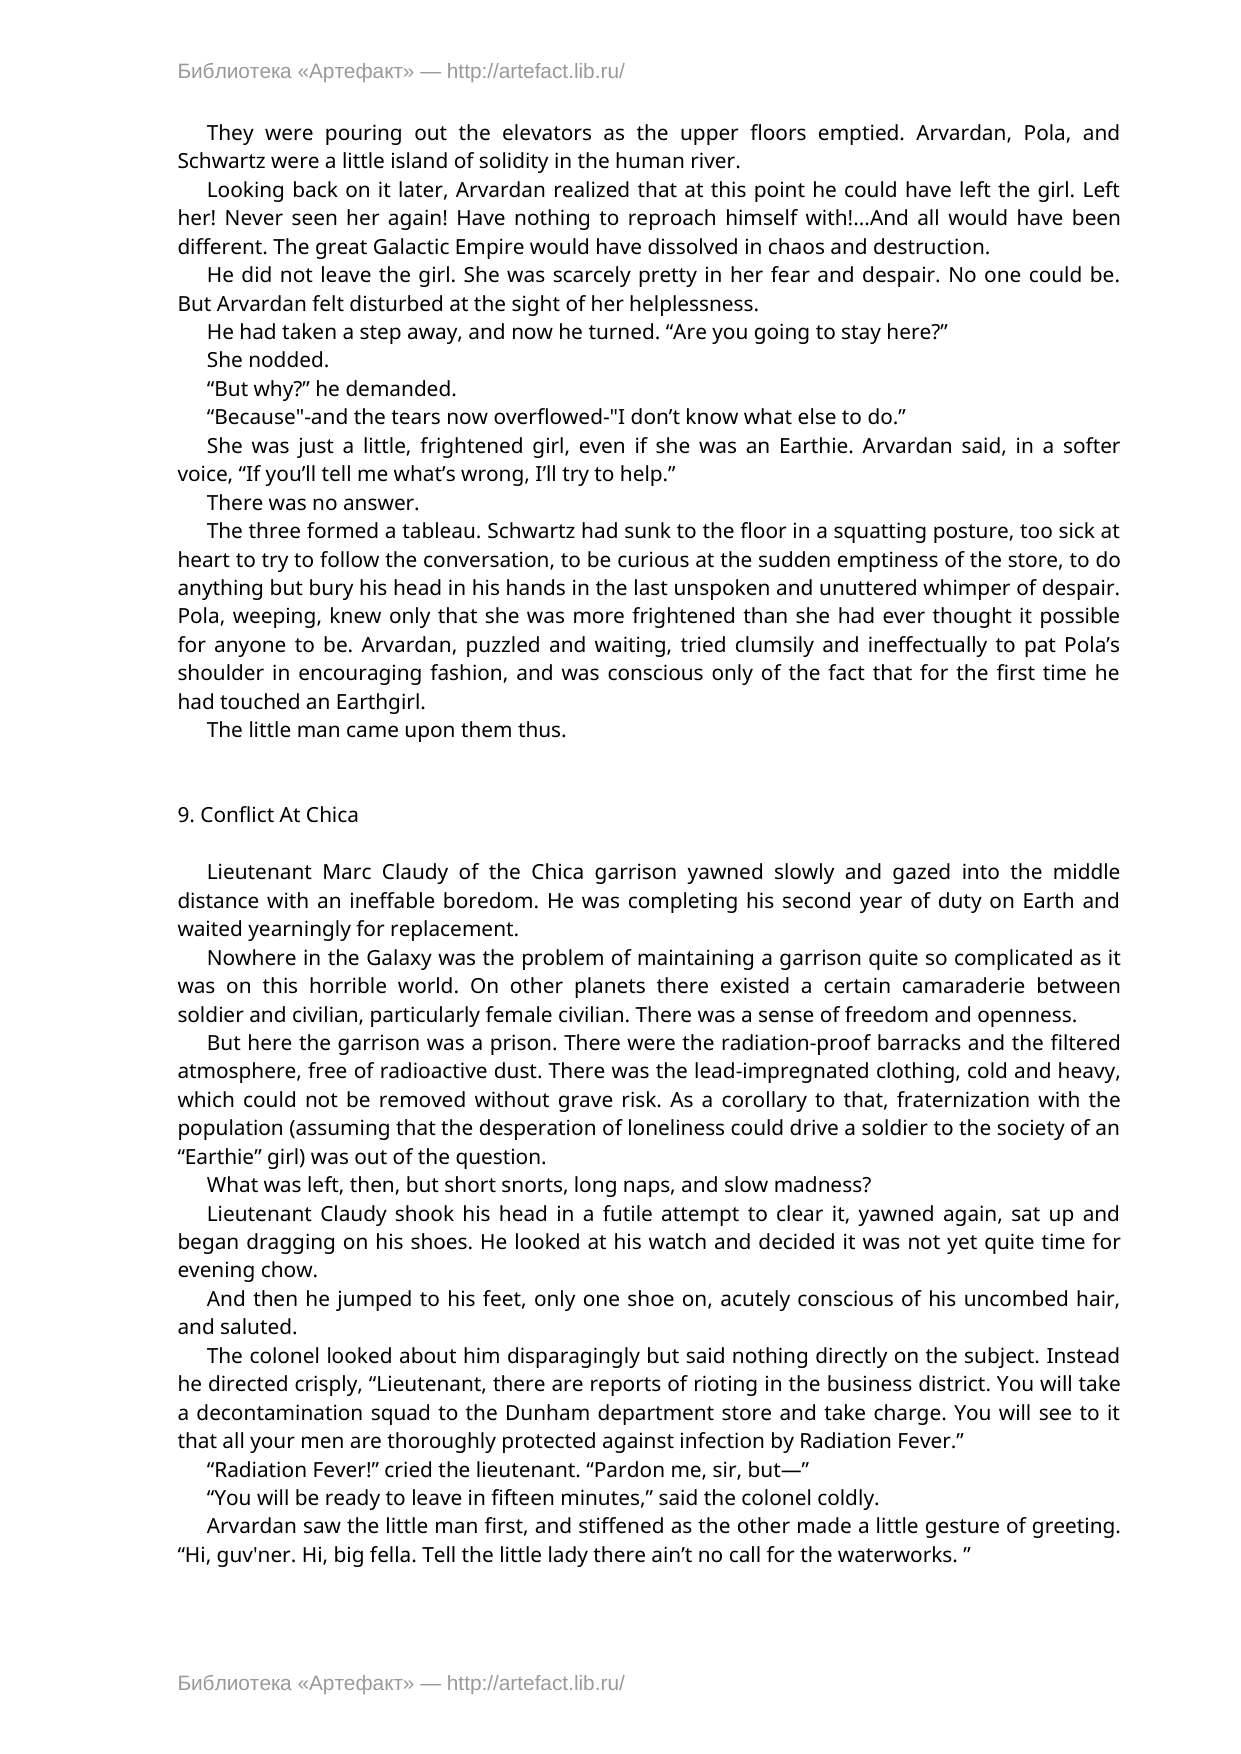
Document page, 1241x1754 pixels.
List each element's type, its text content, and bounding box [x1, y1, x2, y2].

text Looking back on it later, Arvardan realized that at this point he could have left the girl. Left her! Never seen her again! Have nothing to reproach himself with!...And all would have been different. The great Galactic Empire would have dissolved in chaos and destruction. [177, 175, 1122, 260]
text And then he jumped to his feet, only one shoe on, acutely conscious of his uncombed hair, and saluted. [177, 1284, 1122, 1341]
text “You will be ready to leave in fifteen minutes,” said the colonel coldly. [177, 1483, 1122, 1512]
text The colonel looked about him disparagingly but said nothing directly on the subject. Instead he directed crisply, “Lieutenant, there are reports of rioting in the business district. You will take a decontamination squad to the Dunham department store and take charge. You will see to it that all your men are thoroughly protected against infection by Radiation Fever.” [177, 1341, 1122, 1455]
text Nowhere in the Galaxy was the problem of maintaining a garrison quite so complicated as it was on this horrible world. On other planets there existed a certain camaraderie between soldier and civilian, particularly female civilian. There was a sense of freedom and openness. [177, 943, 1122, 1028]
text But here the garrison was a prison. There were the radiation-proof barracks and the filtered atmosphere, free of radioactive dust. There was the lead-impregnated clothing, cold and heavy, which could not be removed without grave risk. As a corollary to that, fraternization with the population (assuming that the desperation of loneliness could drive a soldier to the society of an “Earthie” girl) was out of the question. [177, 1028, 1122, 1170]
text What was left, then, but short snorts, long naps, and slow madness? [177, 1170, 1122, 1199]
text He had taken a step away, and now he turned. “Are you going to stay here?” [177, 317, 1122, 346]
text Arvardan saw the little man first, and stiffened as the other made a little gesture of greeting. “Hi, guv'ner. Hi, big fella. Tell the little lady there ain’t no call for the waterworks. ” [177, 1512, 1122, 1568]
text The three formed a tableau. Schwartz had sunk to the floor in a squatting posture, too sick at heart to try to follow the conversation, to be curious at the sudden emptiness of the store, to do anything but bury his head in his hands in the last unspoken and unuttered whimper of despair. Pola, weeping, knew only that she was more frightened than she had ever thought it possible for anyone to be. Arvardan, puzzled and waiting, tried clumsily and ineffectually to pat Pola’s shoulder in encouraging fashion, and was conscious only of the fact that for the first time he had touched an Earthgirl. [177, 516, 1122, 715]
text She was just a little, frightened girl, even if she was an Earthie. Arvardan said, in a softer voice, “If you’ll tell me what’s wrong, I’ll try to help.” [177, 431, 1122, 488]
text There was no answer. [177, 488, 1122, 516]
text Lieutenant Claudy shook his head in a futile attempt to clear it, yawned again, sat up and began dragging on his shoes. He looked at his watch and decided it was not yet quite time for evening chow. [177, 1199, 1122, 1284]
text “Because"-and the tears now overflowed-"I don’t know what else to do.” [177, 402, 1122, 431]
text Lieutenant Marc Claudy of the Chica garrison yawned slowly and gazed into the middle distance with an ineffable boredom. He was completing his second year of duty on Earth and waited yearningly for replacement. [177, 857, 1122, 943]
text “Radiation Fever!” cried the lieutenant. “Pardon me, sir, but—” [177, 1455, 1122, 1483]
subtitle 9. Conflict At Chica [177, 801, 1122, 829]
text She nodded. [177, 346, 1122, 374]
text “But why?” he demanded. [177, 374, 1122, 402]
text He did not leave the girl. She was scarcely pretty in her fear and despair. No one could be. But Arvardan felt disturbed at the sight of her helplessness. [177, 260, 1122, 317]
text They were pouring out the elevators as the upper floors emptied. Arvardan, Pola, and Schwartz were a little island of solidity in the human river. [177, 118, 1122, 175]
text The little man came upon them thus. [177, 715, 1122, 744]
